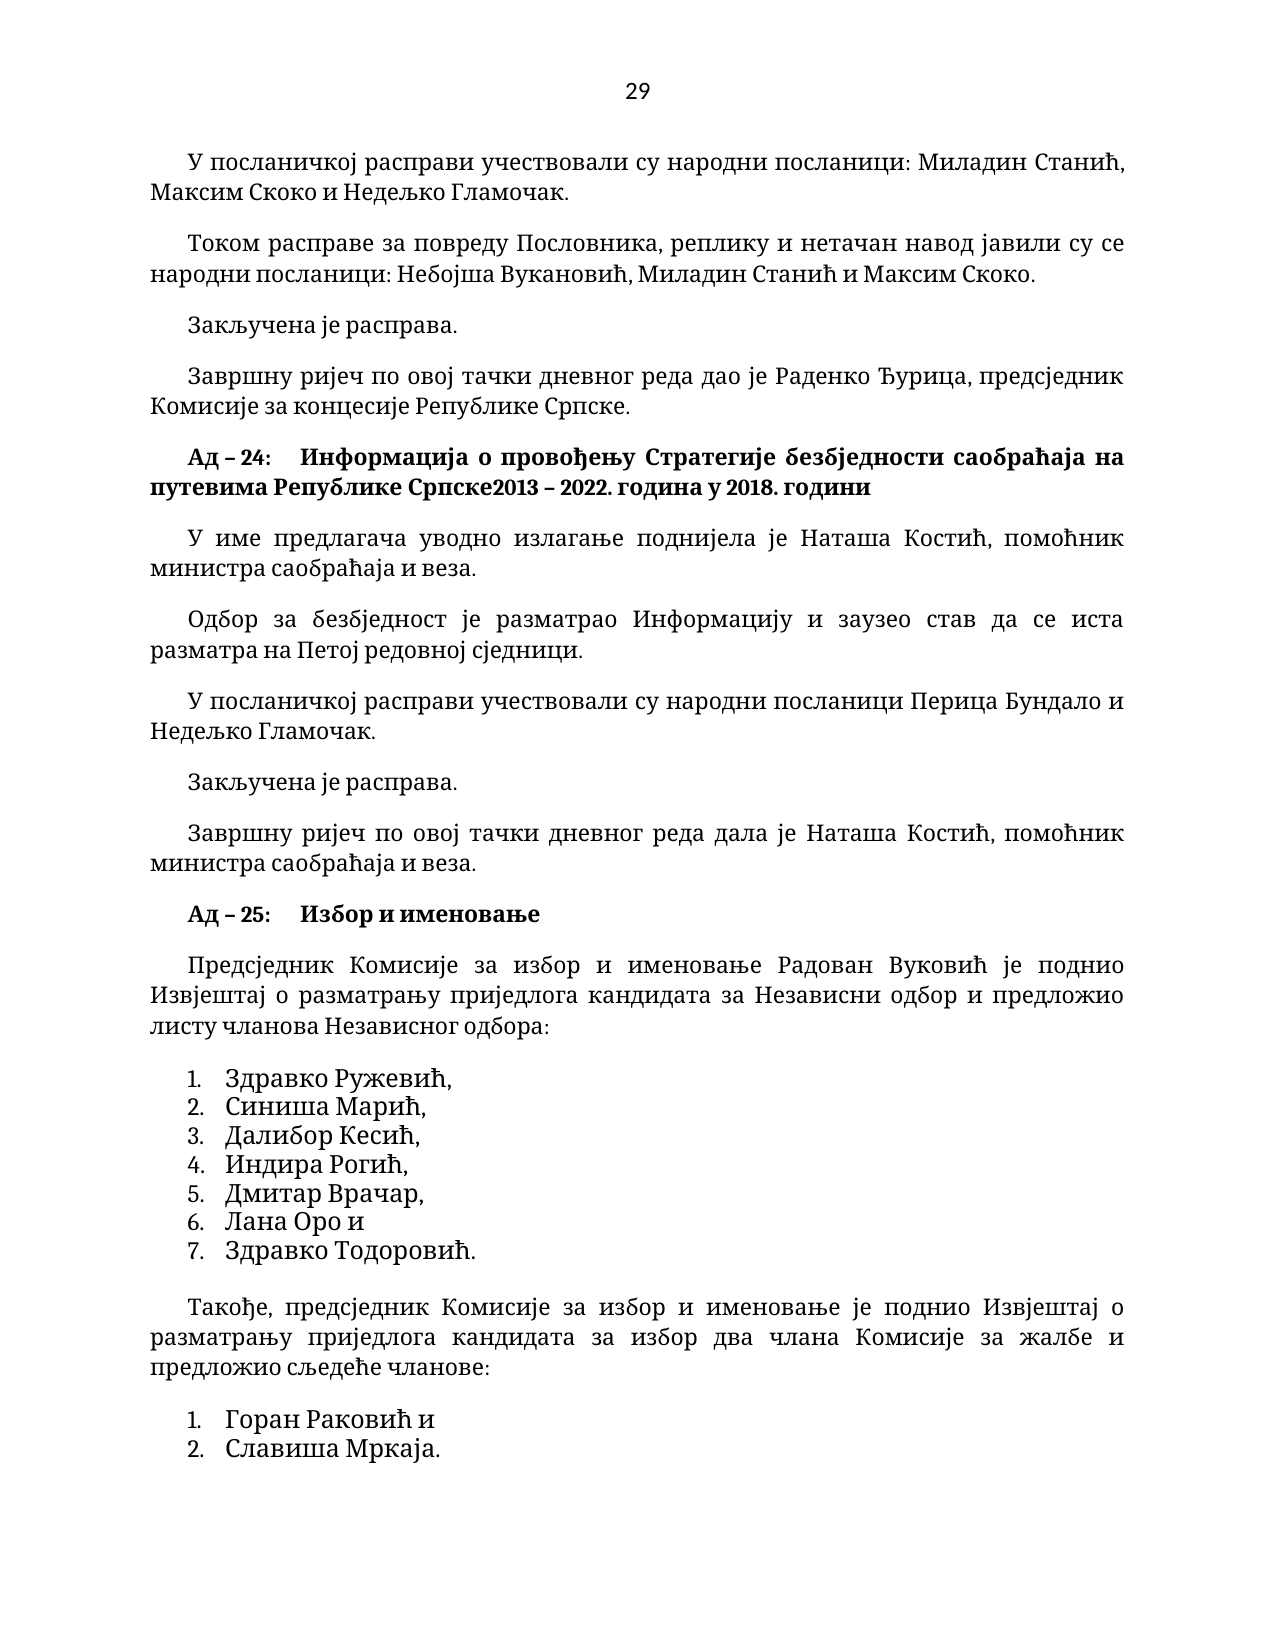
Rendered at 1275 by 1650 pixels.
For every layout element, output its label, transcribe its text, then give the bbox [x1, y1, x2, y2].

list Лана Оро и [187, 1208, 1125, 1237]
list Дмитар Врачар, [187, 1179, 1125, 1208]
list Синиша Марић, [187, 1093, 1125, 1122]
text Ад – 24: Информација о провођењу Стратегије безбједности саобраћаја на путевима Републике Српске2013 – 2022. година у 2018. години [150, 445, 1125, 501]
text У посланичкој расправи учествовали су народни посланици Перица Бундало и Недељко Гламочак. [150, 688, 1125, 745]
list Здравко Ружевић, [187, 1064, 1125, 1093]
text У посланичкој расправи учествовали су народни посланици: Миладин Станић, Максим Скоко и Недељко Гламочак. [150, 150, 1125, 207]
list Индира Рогић, [187, 1151, 1125, 1179]
text Закључена је расправа. [150, 770, 1125, 796]
text Завршну ријеч по овој тачки дневног реда дао је Раденко Ђурица, предсједник Комисије за концесије Републике Српске. [150, 363, 1125, 420]
text Завршну ријеч по овој тачки дневног реда дала је Наташа Костић, помоћник министра саобраћаја и веза. [150, 821, 1125, 877]
list Славиша Мркаја. [187, 1435, 1125, 1463]
list Далибор Кесић, [187, 1122, 1125, 1151]
text Предсједник Комисије за избор и именовање Радован Вуковић је поднио Извјештај о разматрању приједлога кандидата за Независни одбор и предложио листу чланова Независног одбора: [150, 953, 1125, 1040]
list Здравко Тодоровић. [187, 1237, 1125, 1266]
text Такође, предсједник Комисије за избор и именовање је поднио Извјештај о разматрању приједлога кандидата за избор два члана Комисије за жалбе и предложио сљедеће чланове: [150, 1294, 1125, 1381]
text Током расправе за повреду Пословника, реплику и нетачан навод јавили су се народни посланици: Небојша Вукановић, Миладин Станић и Максим Скоко. [150, 231, 1125, 288]
list Горан Раковић и [187, 1406, 1125, 1435]
text Ад – 25: Избор и именовање [150, 902, 1125, 928]
text У име предлагача уводно излагање поднијела је Наташа Костић, помоћник министра саобраћаја и веза. [150, 526, 1125, 583]
text Закључена је расправа. [150, 312, 1125, 339]
text Одбор за безбједност је разматрао Информацију и заузео став да се иста разматра на Петој редовној сједници. [150, 607, 1125, 664]
